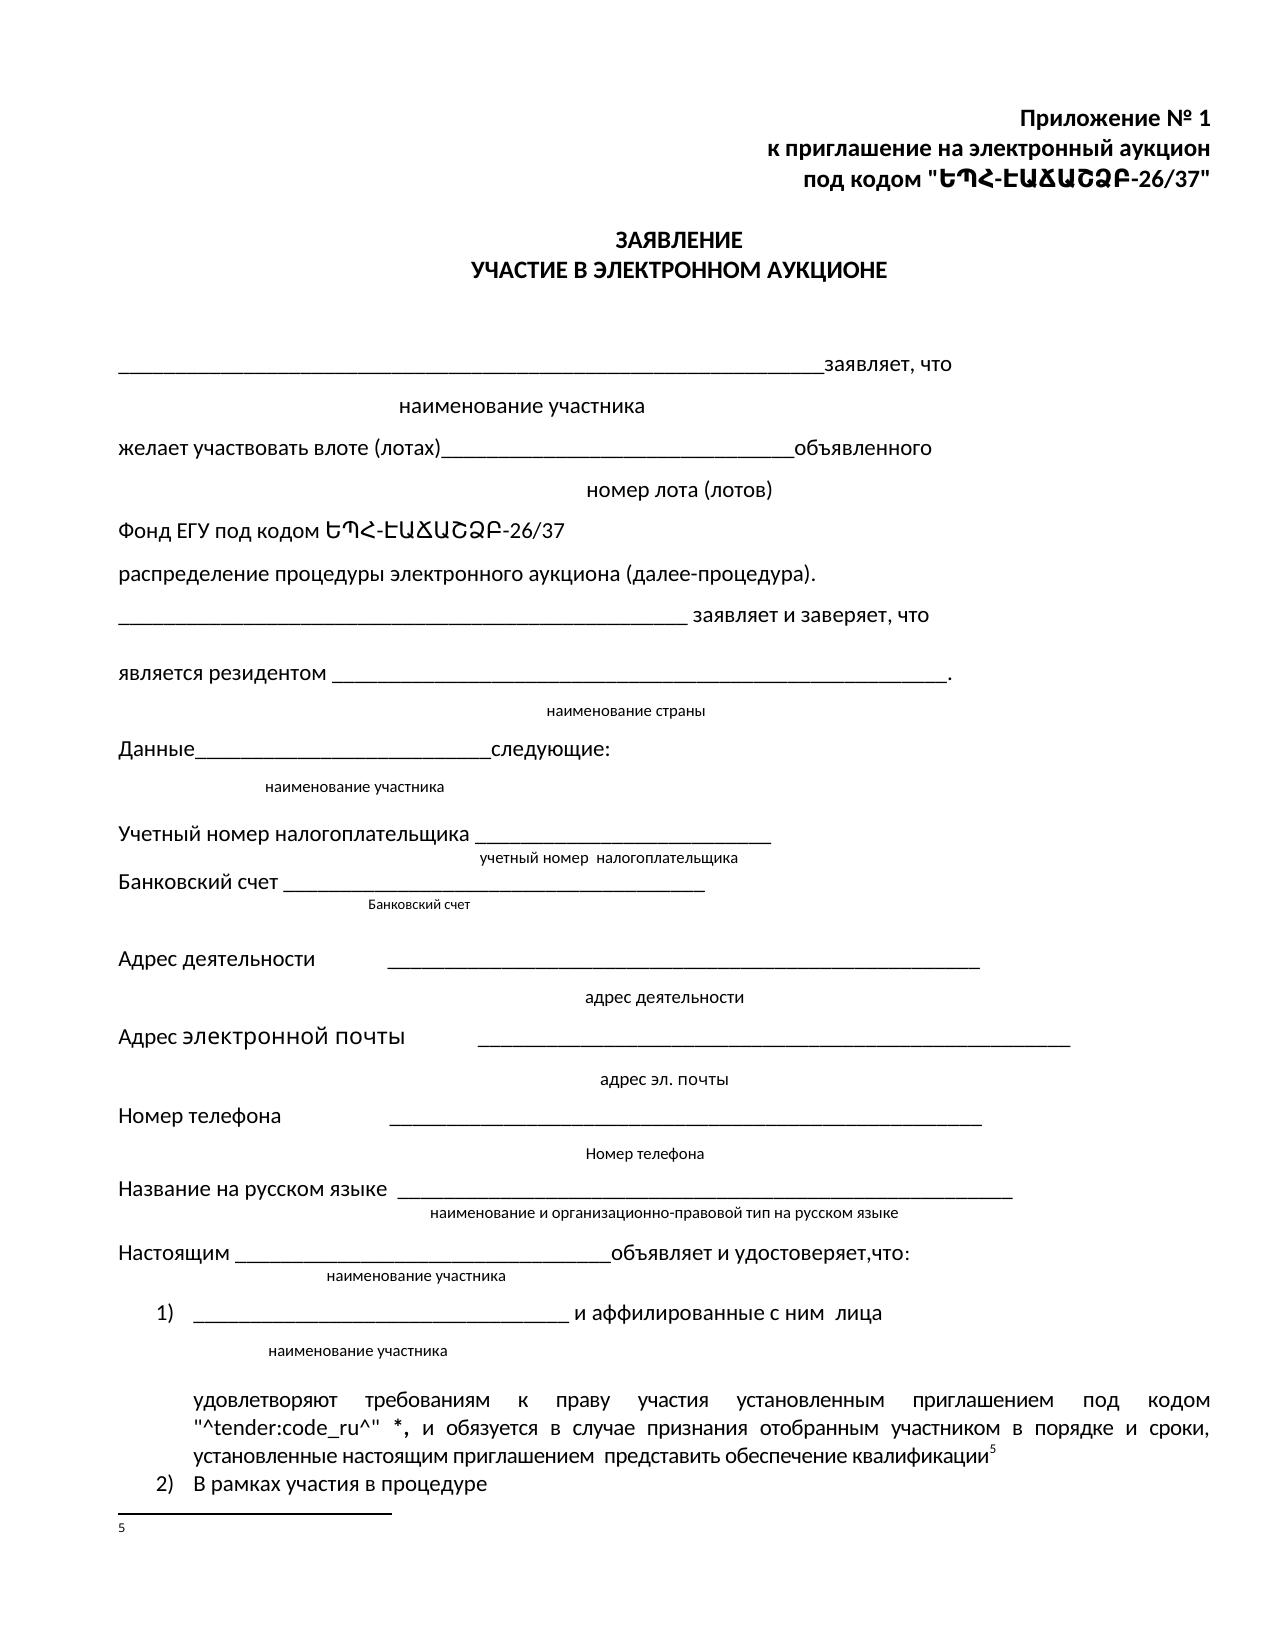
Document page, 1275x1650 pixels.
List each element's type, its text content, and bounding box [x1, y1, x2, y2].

list В рамках участия в процедуре [156, 1469, 1211, 1497]
text наименование страны [546, 700, 1211, 720]
text наименование участника [399, 391, 1211, 419]
text Банковский счет [118, 896, 1211, 913]
text адрес деятельности [118, 986, 1211, 1009]
text наименование и организационно-правовой тип на русском языке [118, 1202, 1211, 1222]
text к приглашение на электронный аукцион [148, 132, 1211, 163]
text номер лота (лотов) [576, 475, 1211, 503]
text УЧАСТИЕ В ЭЛЕКТРОННОМ АУКЦИОНЕ [148, 254, 1211, 285]
text Настоящим _________________________________объявляет и удостоверяет,что: [118, 1238, 1211, 1266]
text Учетный номер налогоплательщика __________________________ [118, 819, 1211, 847]
text Адрес электронной почты ____________________________________________________ [118, 1020, 1211, 1051]
text ______________________________________________________________заявляет, что [118, 349, 1211, 377]
text Номер телефона [487, 1144, 1211, 1164]
text наименование участника [118, 1266, 1211, 1286]
text Название на русском языке ______________________________________________________ [118, 1174, 1211, 1202]
text Фонд ЕГУ под кодом ԵՊՀ-ԷԱՃԱՇՁԲ-26/37 [118, 517, 1211, 545]
text под кодом "ԵՊՀ-ԷԱՃԱՇՁԲ-26/37" [148, 163, 1211, 193]
text ЗАЯВЛЕНИЕ [148, 224, 1211, 254]
text Адрес деятельности ____________________________________________________ [118, 944, 1211, 972]
text __________________________________________________ заявляет и заверяет, что [118, 601, 1211, 629]
list _________________________________ и аффилированные с ним лица [156, 1298, 1211, 1327]
text Данные__________________________следующие: [118, 734, 1211, 762]
text Банковский счет _____________________________________ [118, 867, 1211, 896]
text желает участвовать влоте (лотах)_______________________________объявленного [118, 433, 1211, 461]
text учетный номер налогоплательщика [118, 847, 1211, 867]
text адрес эл. почты [118, 1067, 1211, 1090]
text Номер телефона ____________________________________________________ [118, 1102, 1211, 1130]
text Приложение № 1 [118, 102, 1211, 132]
text наименование участника [118, 776, 1211, 796]
text распределение процедуры электронного аукциона (далее-процедура). [118, 559, 1211, 587]
list удовлетворяют требованиям к праву участия установленным приглашением под кодом "^tender:code_ru^" *, и обязуется в случае признания отобранным участником в порядке и сроки, установленные настоящим приглашением представить обеспечение квалификации [193, 1385, 1211, 1469]
text является резидентом ______________________________________________________. [118, 658, 1211, 686]
text наименование участника [118, 1341, 1211, 1361]
